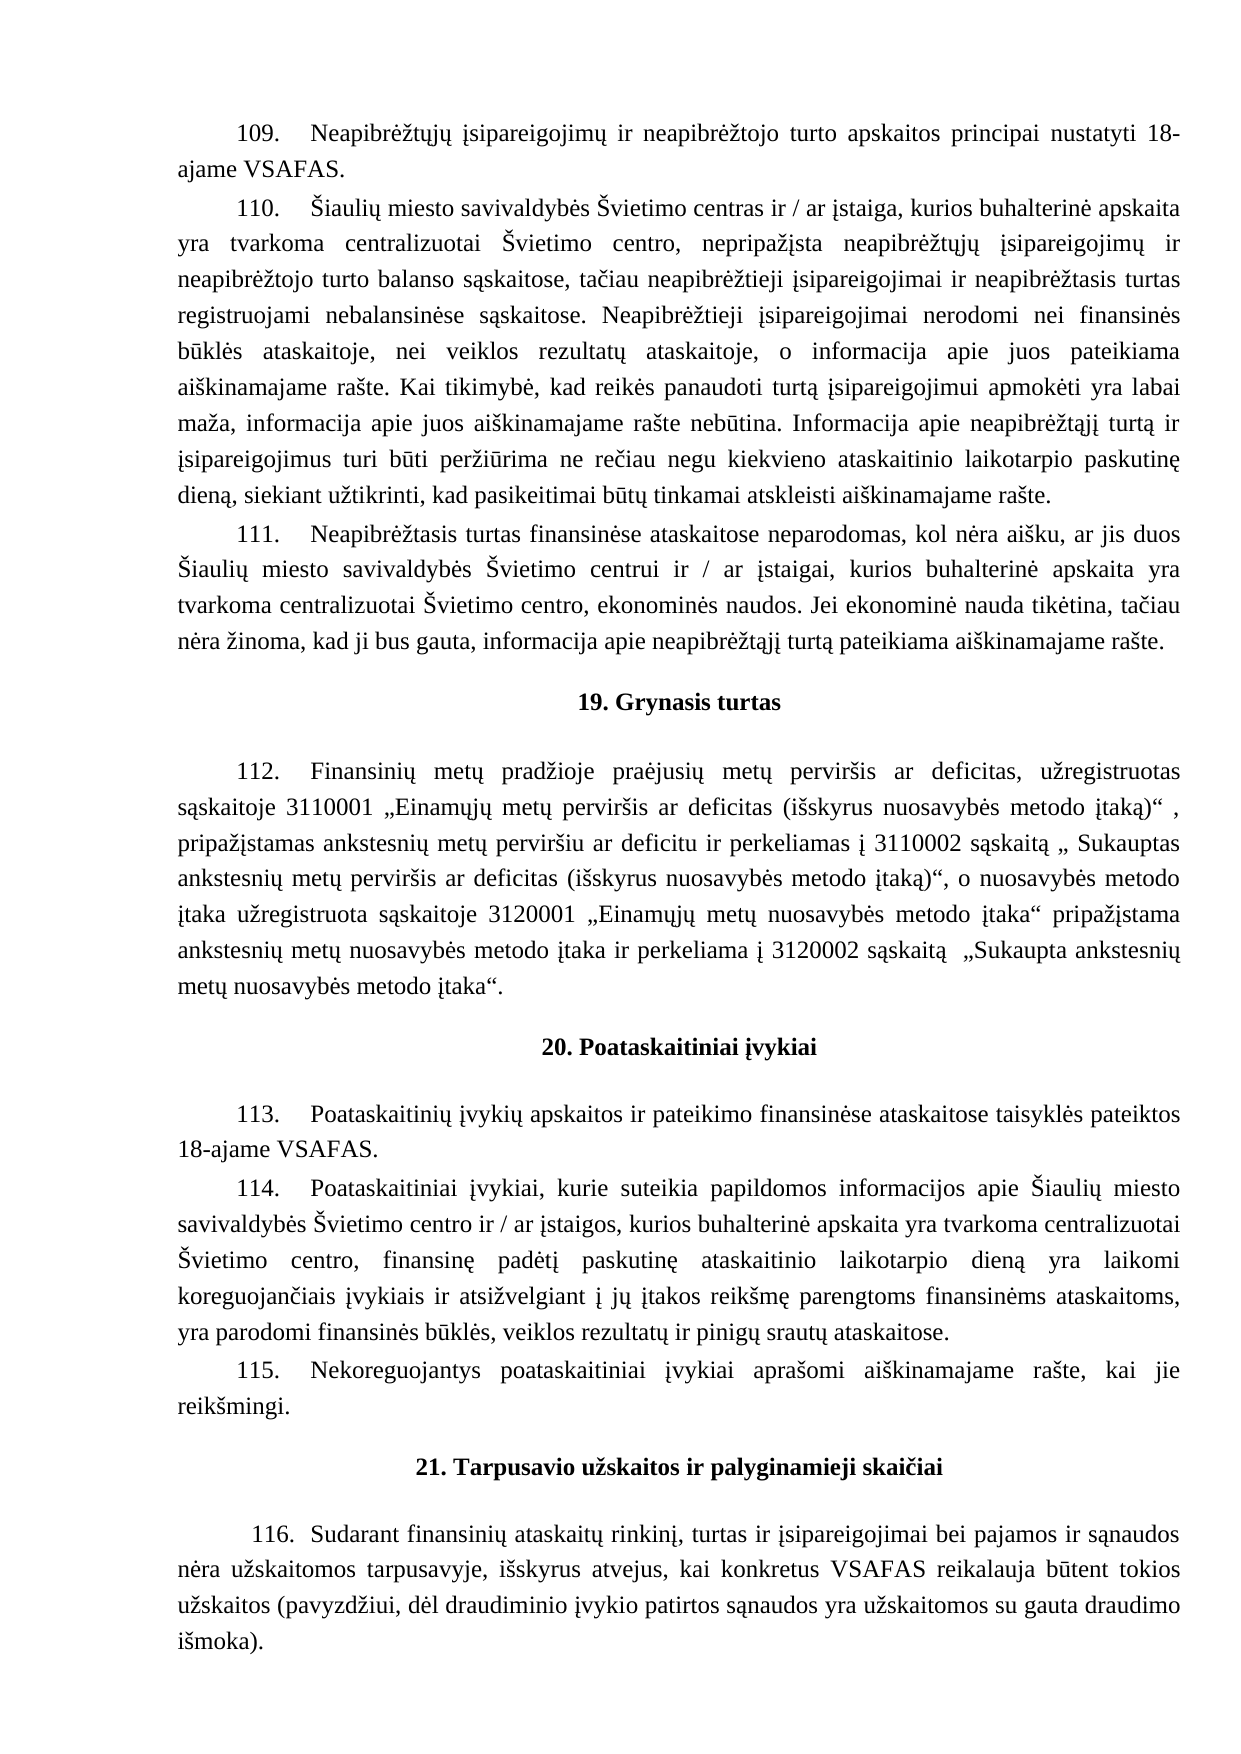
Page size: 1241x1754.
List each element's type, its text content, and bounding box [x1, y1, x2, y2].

subtitle Tarpusavio užskaitos ir palyginamieji skaičiai [177, 1452, 1181, 1481]
list Poataskaitinių įvykių apskaitos ir pateikimo finansinėse ataskaitose taisyklės pateiktos 18-ajame VSAFAS. [177, 1099, 1181, 1163]
list Neapibrėžtųjų įsipareigojimų ir neapibrėžtojo turto apskaitos principai nustatyti 18-ajame VSAFAS. [177, 118, 1181, 183]
list Nekoreguojantys poataskaitiniai įvykiai aprašomi aiškinamajame rašte, kai jie reikšmingi. [177, 1355, 1181, 1420]
subtitle Poataskaitiniai įvykiai [177, 1032, 1181, 1061]
list Sudarant finansinių ataskaitų rinkinį, turtas ir įsipareigojimai bei pajamos ir sąnaudos nėra užskaitomos tarpusavyje, išskyrus atvejus, kai konkretus VSAFAS reikalauja būtent tokios užskaitos (pavyzdžiui, dėl draudiminio įvykio patirtos sąnaudos yra užskaitomos su gauta draudimo išmoka). [177, 1519, 1181, 1655]
list Poataskaitiniai įvykiai, kurie suteikia papildomos informacijos apie Šiaulių miesto savivaldybės Švietimo centro ir / ar įstaigos, kurios buhalterinė apskaita yra tvarkoma centralizuotai Švietimo centro, finansinę padėtį paskutinę ataskaitinio laikotarpio dieną yra laikomi koreguojančiais įvykiais ir atsižvelgiant į jų įtakos reikšmę parengtoms finansinėms ataskaitoms, yra parodomi finansinės būklės, veiklos rezultatų ir pinigų srautų ataskaitose. [177, 1173, 1181, 1346]
list Finansinių metų pradžioje praėjusių metų perviršis ar deficitas, užregistruotas sąskaitoje 3110001 „Einamųjų metų perviršis ar deficitas (išskyrus nuosavybės metodo įtaką)“ , pripažįstamas ankstesnių metų perviršiu ar deficitu ir perkeliamas į 3110002 sąskaitą „ Sukauptas ankstesnių metų perviršis ar deficitas (išskyrus nuosavybės metodo įtaką)“, o nuosavybės metodo įtaka užregistruota sąskaitoje 3120001 „Einamųjų metų nuosavybės metodo įtaka“ pripažįstama ankstesnių metų nuosavybės metodo įtaka ir perkeliama į 3120002 sąskaitą „Sukaupta ankstesnių metų nuosavybės metodo įtaka“. [177, 756, 1181, 1000]
list Neapibrėžtasis turtas finansinėse ataskaitose neparodomas, kol nėra aišku, ar jis duos Šiaulių miesto savivaldybės Švietimo centrui ir / ar įstaigai, kurios buhalterinė apskaita yra tvarkoma centralizuotai Švietimo centro, ekonominės naudos. Jei ekonominė nauda tikėtina, tačiau nėra žinoma, kad ji bus gauta, informacija apie neapibrėžtąjį turtą pateikiama aiškinamajame rašte. [177, 519, 1181, 655]
subtitle Grynasis turtas [177, 687, 1181, 716]
list Šiaulių miesto savivaldybės Švietimo centras ir / ar įstaiga, kurios buhalterinė apskaita yra tvarkoma centralizuotai Švietimo centro, nepripažįsta neapibrėžtųjų įsipareigojimų ir neapibrėžtojo turto balanso sąskaitose, tačiau neapibrėžtieji įsipareigojimai ir neapibrėžtasis turtas registruojami nebalansinėse sąskaitose. Neapibrėžtieji įsipareigojimai nerodomi nei finansinės būklės ataskaitoje, nei veiklos rezultatų ataskaitoje, o informacija apie juos pateikiama aiškinamajame rašte. Kai tikimybė, kad reikės panaudoti turtą įsipareigojimui apmokėti yra labai maža, informacija apie juos aiškinamajame rašte nebūtina. Informacija apie neapibrėžtąjį turtą ir įsipareigojimus turi būti peržiūrima ne rečiau negu kiekvieno ataskaitinio laikotarpio paskutinę dieną, siekiant užtikrinti, kad pasikeitimai būtų tinkamai atskleisti aiškinamajame rašte. [177, 193, 1181, 509]
